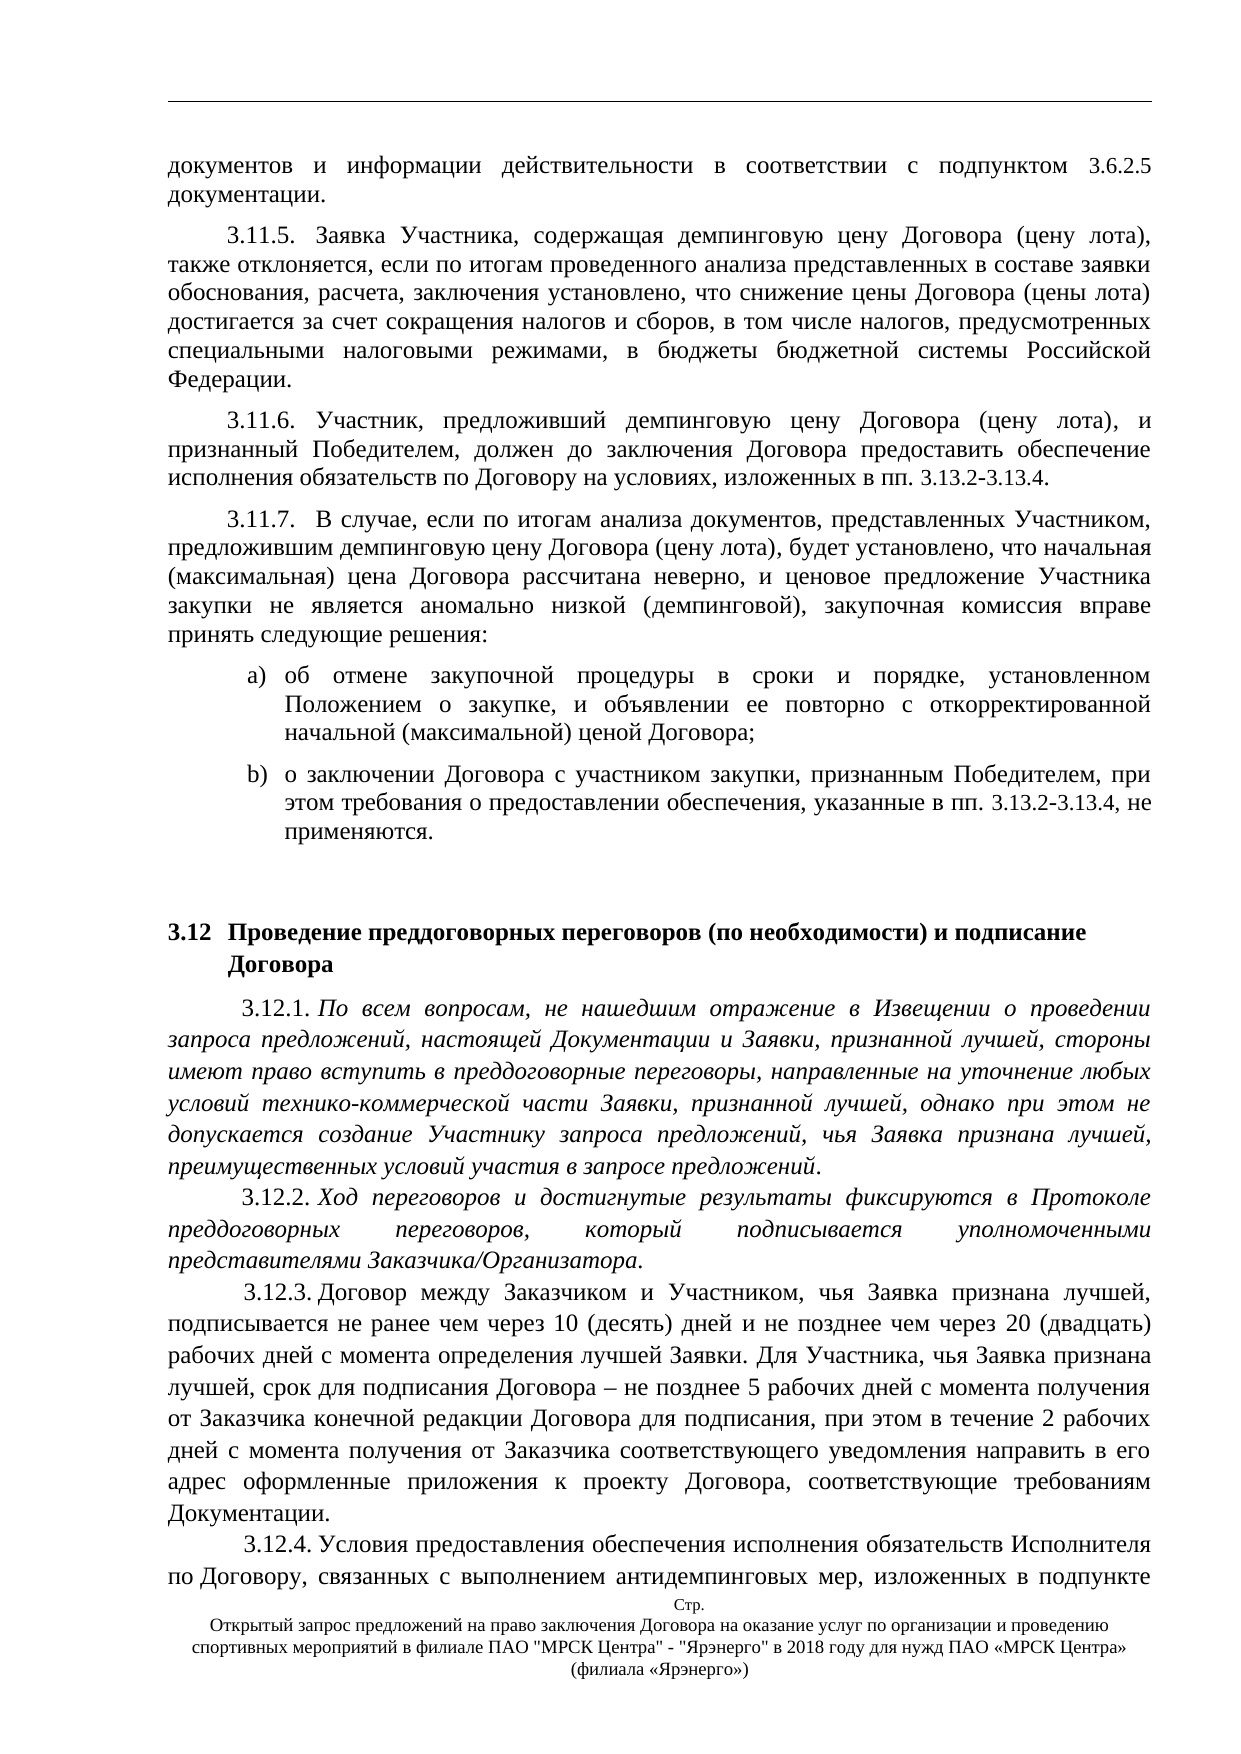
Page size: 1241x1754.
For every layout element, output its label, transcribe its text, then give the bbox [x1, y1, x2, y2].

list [168, 150, 1152, 207]
list По всем вопросам, не нашедшим отражение в Извещении о проведении запроса предложений, настоящей Документации и Заявки, признанной лучшей, стороны имеют право вступить в преддоговорные переговоры, направленные на уточнение любых условий технико-коммерческой части Заявки, признанной лучшей, однако при этом не допускается создание Участнику запроса предложений, чья Заявка признана лучшей, преимущественных условий участия в запросе предложений. [168, 993, 1152, 1179]
list Ход переговоров и достигнутые результаты фиксируются в Протоколе преддоговорных переговоров, который подписывается уполномоченными представителями Заказчика/Организатора. [168, 1182, 1152, 1274]
list о заключении Договора с участником закупки, признанным Победителем, при этом требования о предоставлении обеспечения, указанные в пп. 3.13.2-3.13.4, не применяются. [247, 759, 1152, 845]
subtitle Проведение преддоговорных переговоров (по необходимости) и подписание Договора [168, 917, 1152, 978]
list об отмене закупочной процедуры в сроки и порядке, установленном Положением о закупке, и объявлении ее повторно с откорректированной начальной (максимальной) ценой Договора; [247, 660, 1152, 746]
list Договор между Заказчиком и Участником, чья Заявка признана лучшей, подписывается не ранее чем через 10 (десять) дней и не позднее чем через 20 (двадцать) рабочих дней с момента определения лучшей Заявки. Для Участника, чья Заявка признана лучшей, срок для подписания Договора – не позднее 5 рабочих дней с момента получения от Заказчика конечной редакции Договора для подписания, при этом в течение 2 рабочих дней с момента получения от Заказчика соответствующего уведомления направить в его адрес оформленные приложения к проекту Договора, соответствующие требованиям Документации. [168, 1277, 1152, 1527]
list В случае, если по итогам анализа документов, представленных Участником, предложившим демпинговую цену Договора (цену лота), будет установлено, что начальная (максимальная) цена Договора рассчитана неверно, и ценовое предложение Участника закупки не является аномально низкой (демпинговой), закупочная комиссия вправе принять следующие решения: [168, 504, 1152, 647]
list Заявка Участника, содержащая демпинговую цену Договора (цену лота), также отклоняется, если по итогам проведенного анализа представленных в составе заявки обоснования, расчета, заключения установлено, что снижение цены Договора (цены лота) достигается за счет сокращения налогов и сборов, в том числе налогов, предусмотренных специальными налоговыми режимами, в бюджеты бюджетной системы Российской Федерации. [168, 220, 1152, 392]
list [168, 1529, 1152, 1590]
list Участник, предложивший демпинговую цену Договора (цену лота), и признанный Победителем, должен до заключения Договора предоставить обеспечение исполнения обязательств по Договору на условиях, изложенных в пп. 3.13.2-3.13.4. [168, 405, 1152, 491]
